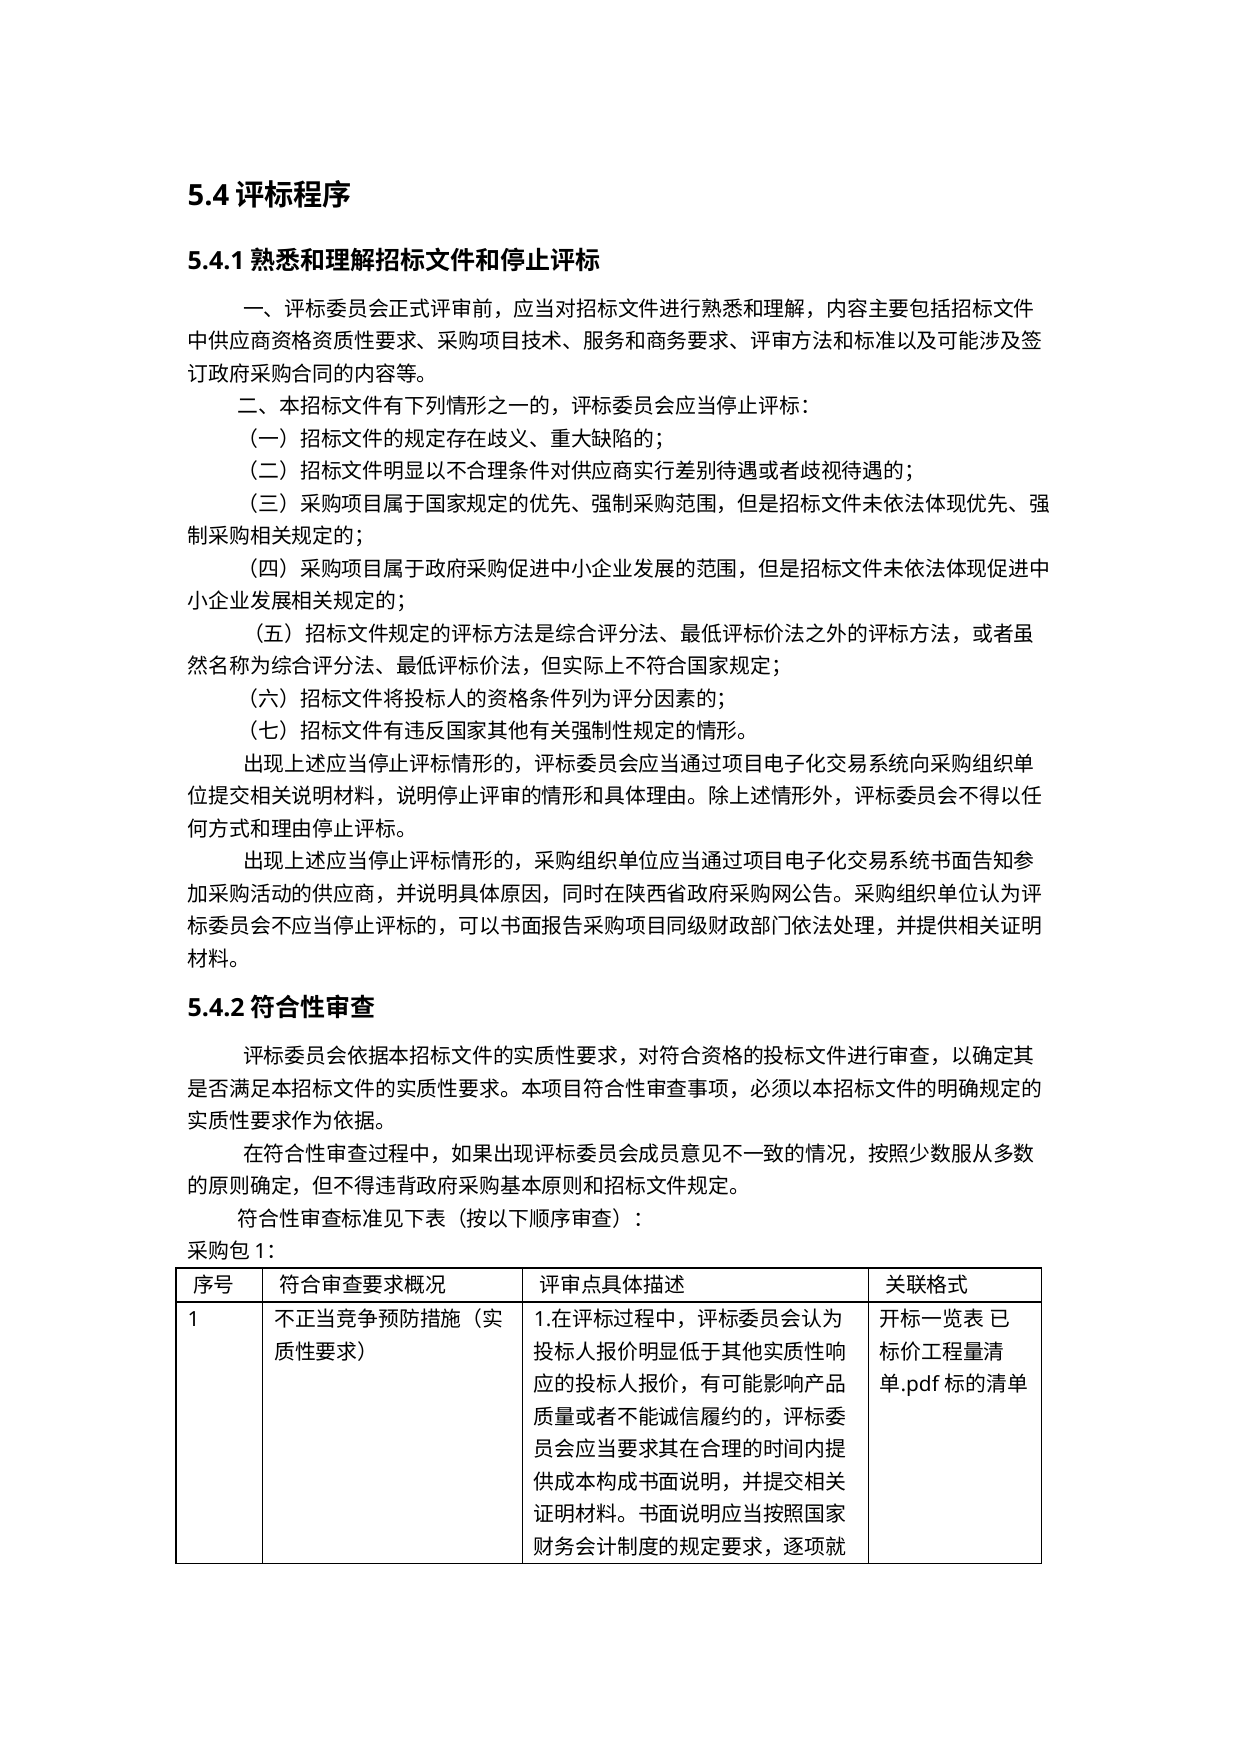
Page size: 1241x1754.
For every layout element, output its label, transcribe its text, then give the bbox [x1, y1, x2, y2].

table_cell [869, 1303, 1041, 1563]
text 一、评标委员会正式评审前，应当对招标文件进行熟悉和理解，内容主要包括招标文件中供应商资格资质性要求、采购项目技术、服务和商务要求、评审方法和标准以及可能涉及签订政府采购合同的内容等。 [187, 292, 1053, 389]
table_header 符合审查要求概况 [263, 1269, 522, 1301]
text （七）招标文件有违反国家其他有关强制性规定的情形。 [187, 714, 1053, 747]
table_cell 不正当竞争预防措施（实质性要求） [263, 1303, 522, 1563]
text 在符合性审查过程中，如果出现评标委员会成员意见不一致的情况，按照少数服从多数的原则确定，但不得违背政府采购基本原则和招标文件规定。 [187, 1137, 1053, 1202]
text （六）招标文件将投标人的资格条件列为评分因素的； [187, 682, 1053, 714]
text （四）采购项目属于政府采购促进中小企业发展的范围，但是招标文件未依法体现促进中小企业发展相关规定的； [187, 552, 1053, 617]
text 5.4.2符合性审查 [187, 974, 1053, 1039]
table_header 序号 [177, 1269, 262, 1301]
table_header 关联格式 [869, 1269, 1041, 1301]
text 二、本招标文件有下列情形之一的，评标委员会应当停止评标： [187, 389, 1053, 422]
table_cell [523, 1303, 868, 1563]
text 评标委员会依据本招标文件的实质性要求，对符合资格的投标文件进行审查，以确定其是否满足本招标文件的实质性要求。本项目符合性审查事项，必须以本招标文件的明确规定的实质性要求作为依据。 [187, 1039, 1053, 1137]
text 采购包1： [187, 1234, 1053, 1267]
text 出现上述应当停止评标情形的，采购组织单位应当通过项目电子化交易系统书面告知参加采购活动的供应商，并说明具体原因，同时在陕西省政府采购网公告。采购组织单位认为评标委员会不应当停止评标的，可以书面报告采购项目同级财政部门依法处理，并提供相关证明材料。 [187, 844, 1053, 974]
text 5.4.1熟悉和理解招标文件和停止评标 [187, 227, 1053, 292]
text 5.4评标程序 [187, 162, 1053, 227]
text （一）招标文件的规定存在歧义、重大缺陷的； [187, 422, 1053, 454]
text 符合性审查标准见下表（按以下顺序审查）： [187, 1202, 1053, 1234]
text （三）采购项目属于国家规定的优先、强制采购范围，但是招标文件未依法体现优先、强制采购相关规定的； [187, 487, 1053, 552]
text （二）招标文件明显以不合理条件对供应商实行差别待遇或者歧视待遇的； [187, 454, 1053, 487]
text 出现上述应当停止评标情形的，评标委员会应当通过项目电子化交易系统向采购组织单位提交相关说明材料，说明停止评审的情形和具体理由。除上述情形外，评标委员会不得以任何方式和理由停止评标。 [187, 747, 1053, 844]
text （五）招标文件规定的评标方法是综合评分法、最低评标价法之外的评标方法，或者虽然名称为综合评分法、最低评标价法，但实际上不符合国家规定； [187, 617, 1053, 682]
table_cell 1 [177, 1303, 262, 1563]
table_header 评审点具体描述 [523, 1269, 868, 1301]
